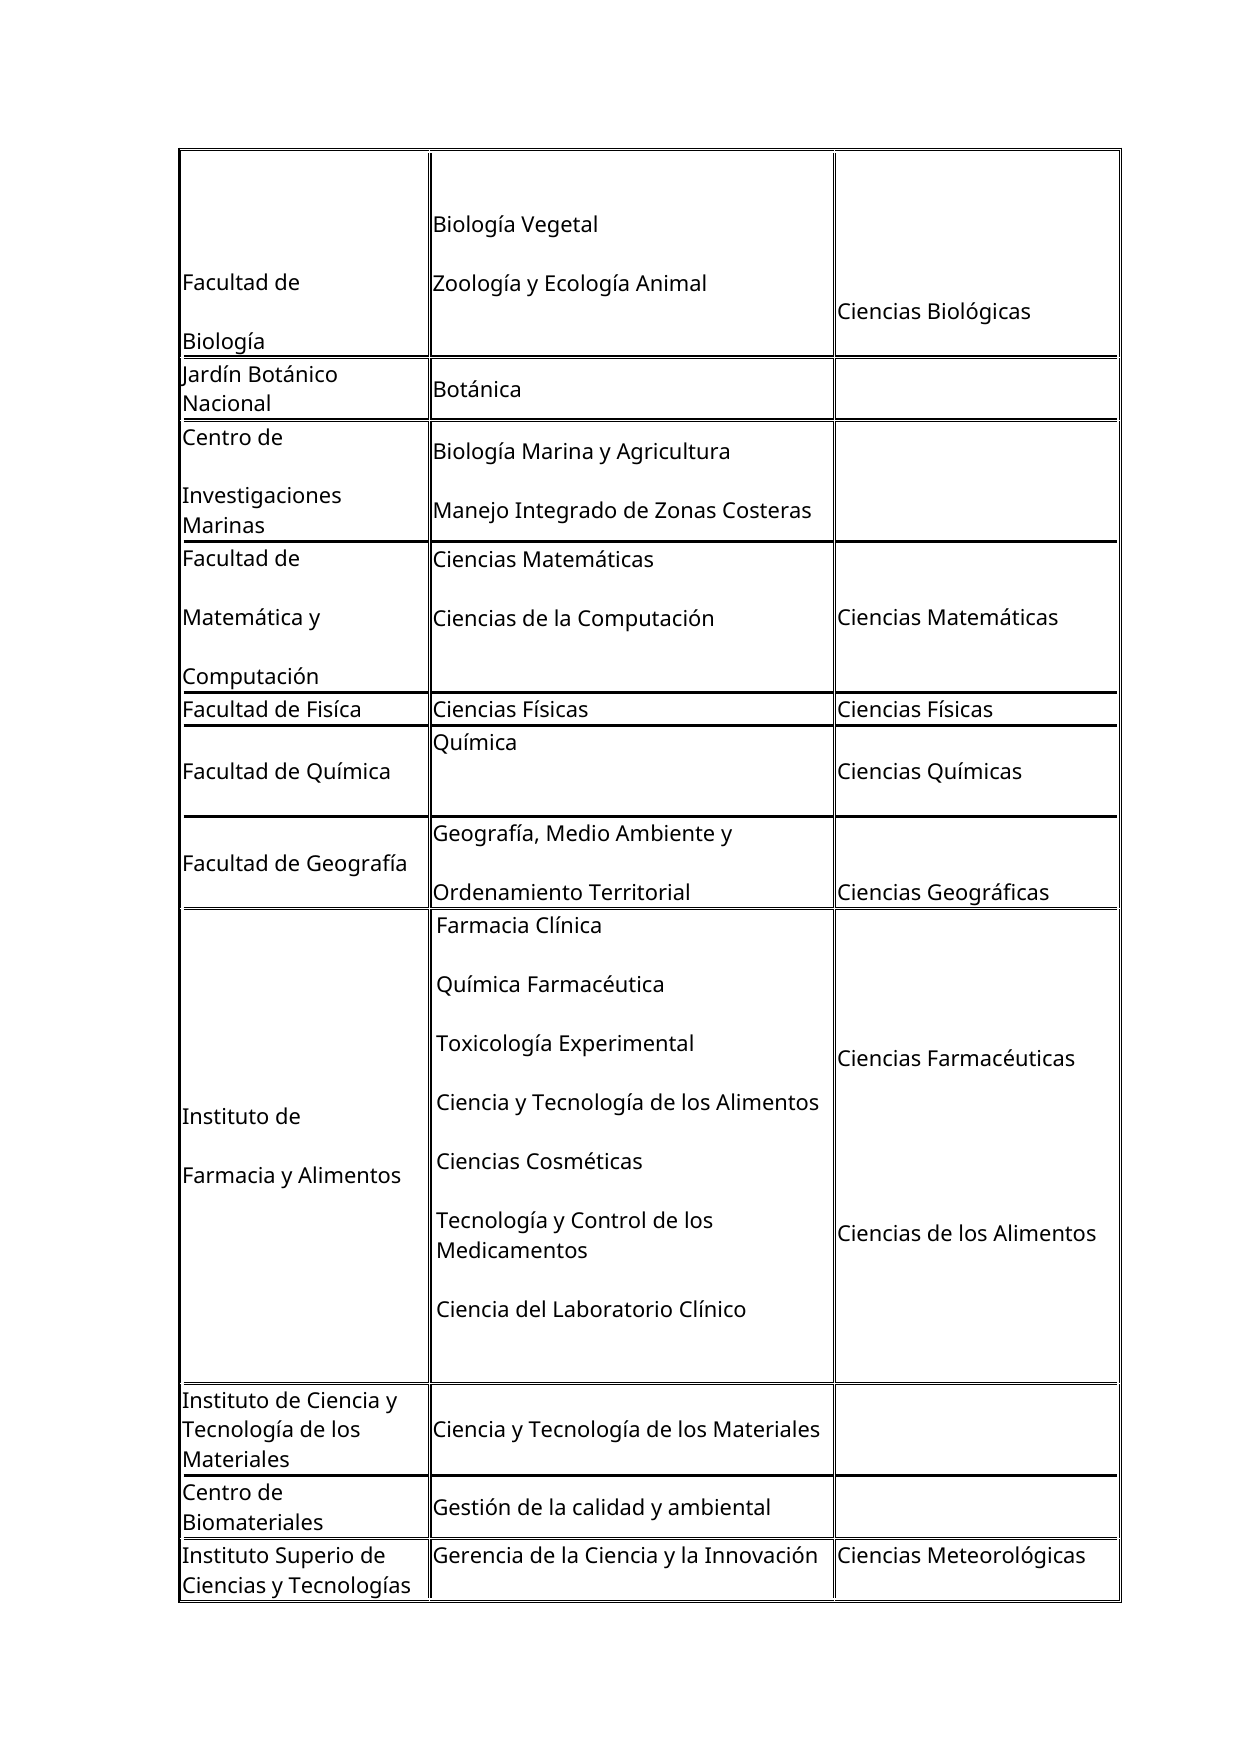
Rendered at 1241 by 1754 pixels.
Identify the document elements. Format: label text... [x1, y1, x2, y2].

table_cell Ciencias Farmacéuticas Ciencias de los Alimentos [835, 907, 1120, 1381]
table_cell Facultad de Biología [180, 149, 430, 355]
table_cell Facultad de Geografía [181, 815, 428, 907]
table_cell [836, 1474, 1119, 1537]
table_cell Facultad de Fisíca [181, 691, 428, 724]
table_cell Ciencias Matemáticas Ciencias de la Computación [432, 543, 833, 691]
table_cell Ciencias Geográficas [836, 815, 1119, 907]
table_cell Facultad de Matemática y Computación [181, 540, 428, 691]
table_cell Facultad de Química [181, 724, 428, 815]
table_cell [836, 1381, 1119, 1474]
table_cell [430, 1540, 834, 1599]
table_cell Farmacia Clínica Química Farmacéutica Toxicología Experimental Ciencia y Tecnología de los Alimentos Ciencias Cosméticas Tecnología y Control de los Medicamentos Ciencia del Laboratorio Clínico [432, 910, 833, 1381]
table_cell Geografía, Medio Ambiente y Ordenamiento Territorial [432, 818, 833, 907]
table_cell Ciencias Físicas [836, 691, 1119, 724]
table_cell Ciencias Químicas [836, 724, 1119, 815]
table_cell Botánica [432, 359, 833, 418]
table_cell Jardín Botánico Nacional [181, 355, 428, 418]
table_cell Biología Vegetal Zoología y Ecología Animal [430, 151, 834, 355]
table_cell Instituto de Ciencia y Tecnología de los Materiales [181, 1381, 428, 1474]
table_cell Centro de Investigaciones Marinas [181, 418, 428, 540]
table_cell Biología Marina y Agricultura Manejo Integrado de Zonas Costeras [432, 422, 833, 540]
table_cell [836, 418, 1119, 540]
table_cell Ciencias Físicas [432, 694, 833, 724]
table_cell Ciencias Matemáticas [836, 540, 1119, 691]
table_cell Centro de Biomateriales [181, 1474, 428, 1537]
table_cell Ciencias Biológicas [835, 151, 1119, 355]
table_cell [835, 1537, 1120, 1599]
table_cell Química [432, 727, 833, 815]
table_cell Gestión de la calidad y ambiental [432, 1477, 833, 1537]
table_cell Ciencia y Tecnología de los Materiales [432, 1385, 833, 1474]
table_cell [836, 355, 1119, 418]
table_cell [180, 1537, 430, 1599]
table_cell Instituto de Farmacia y Alimentos [180, 907, 430, 1381]
